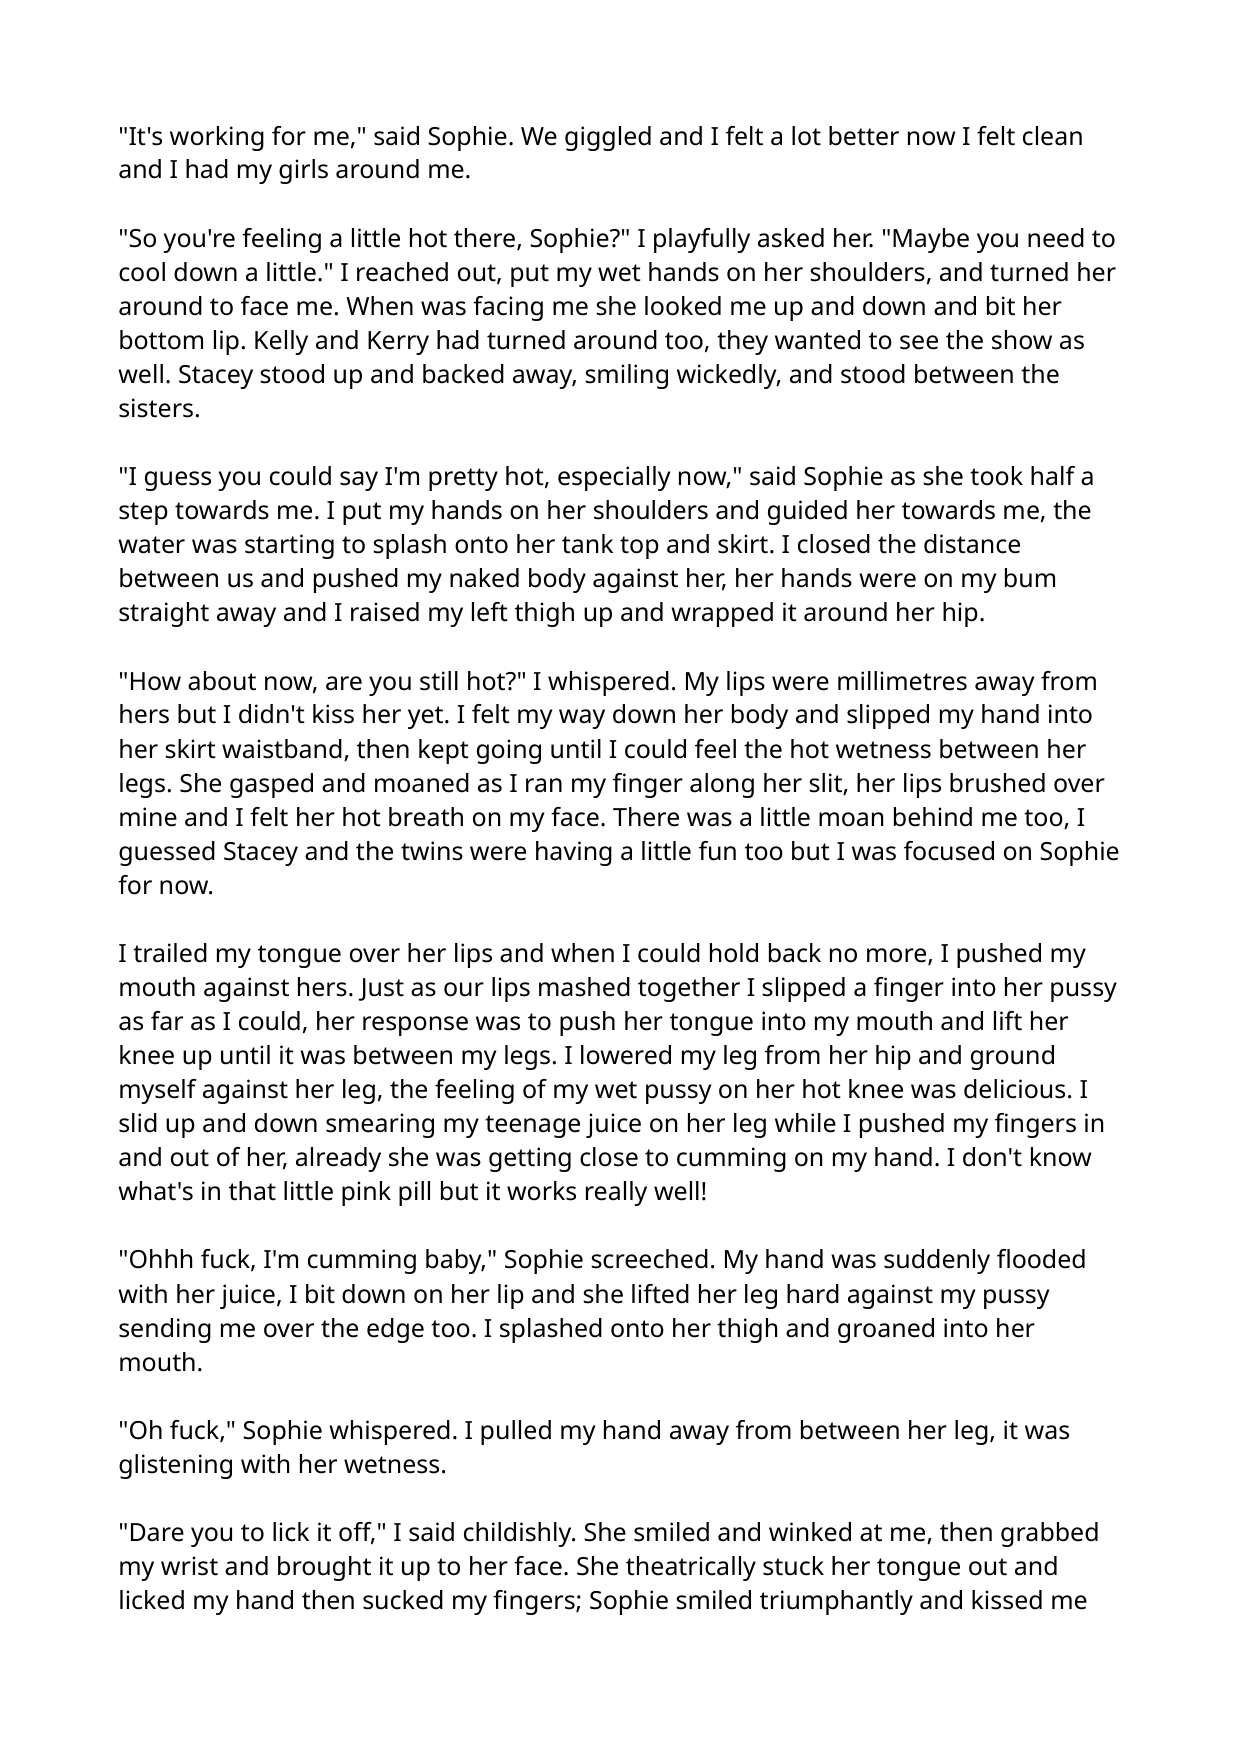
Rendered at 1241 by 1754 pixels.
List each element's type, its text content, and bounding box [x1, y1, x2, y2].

text "Oh fuck," Sophie whispered. I pulled my hand away from between her leg, it was glistening with her wetness. [118, 1412, 1122, 1481]
text "So you're feeling a little hot there, Sophie?" I playfully asked her. "Maybe you need to cool down a little." I reached out, put my wet hands on her shoulders, and turned her around to face me. When was facing me she looked me up and down and bit her bottom lip. Kelly and Kerry had turned around too, they wanted to see the show as well. Stacey stood up and backed away, smiling wickedly, and stood between the sisters. [118, 220, 1122, 425]
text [118, 1515, 1122, 1617]
text "Ohhh fuck, I'm cumming baby," Sophie screeched. My hand was suddenly flooded with her juice, I bit down on her lip and she lifted her leg hard against my pussy sending me over the edge too. I splashed onto her thigh and groaned into her mouth. [118, 1242, 1122, 1378]
text "How about now, are you still hot?" I whispered. My lips were millimetres away from hers but I didn't kiss her yet. I felt my way down her body and slipped my hand into her skirt waistband, then kept going until I could feel the hot wetness between her legs. She gasped and moaned as I ran my finger along her slit, her lips brushed over mine and I felt her hot breath on my face. There was a little moan behind me too, I guessed Stacey and the twins were having a little fun too but I was focused on Sophie for now. [118, 663, 1122, 902]
text "I guess you could say I'm pretty hot, especially now," said Sophie as she took half a step towards me. I put my hands on her shoulders and guided her towards me, the water was starting to splash onto her tank top and skirt. I closed the distance between us and pushed my naked body against her, her hands were on my bum straight away and I raised my left thigh up and wrapped it around her hip. [118, 459, 1122, 629]
text I trailed my tongue over her lips and when I could hold back no more, I pushed my mouth against hers. Just as our lips mashed together I slipped a finger into her pussy as far as I could, her response was to push her tongue into my mouth and lift her knee up until it was between my legs. I lowered my leg from her hip and ground myself against her leg, the feeling of my wet pussy on her hot knee was delicious. I slid up and down smearing my teenage juice on her leg while I pushed my fingers in and out of her, already she was getting close to cumming on my hand. I don't know what's in that little pink pill but it works really well! [118, 936, 1122, 1208]
text "It's working for me," said Sophie. We giggled and I felt a lot better now I felt clean and I had my girls around me. [118, 118, 1122, 186]
